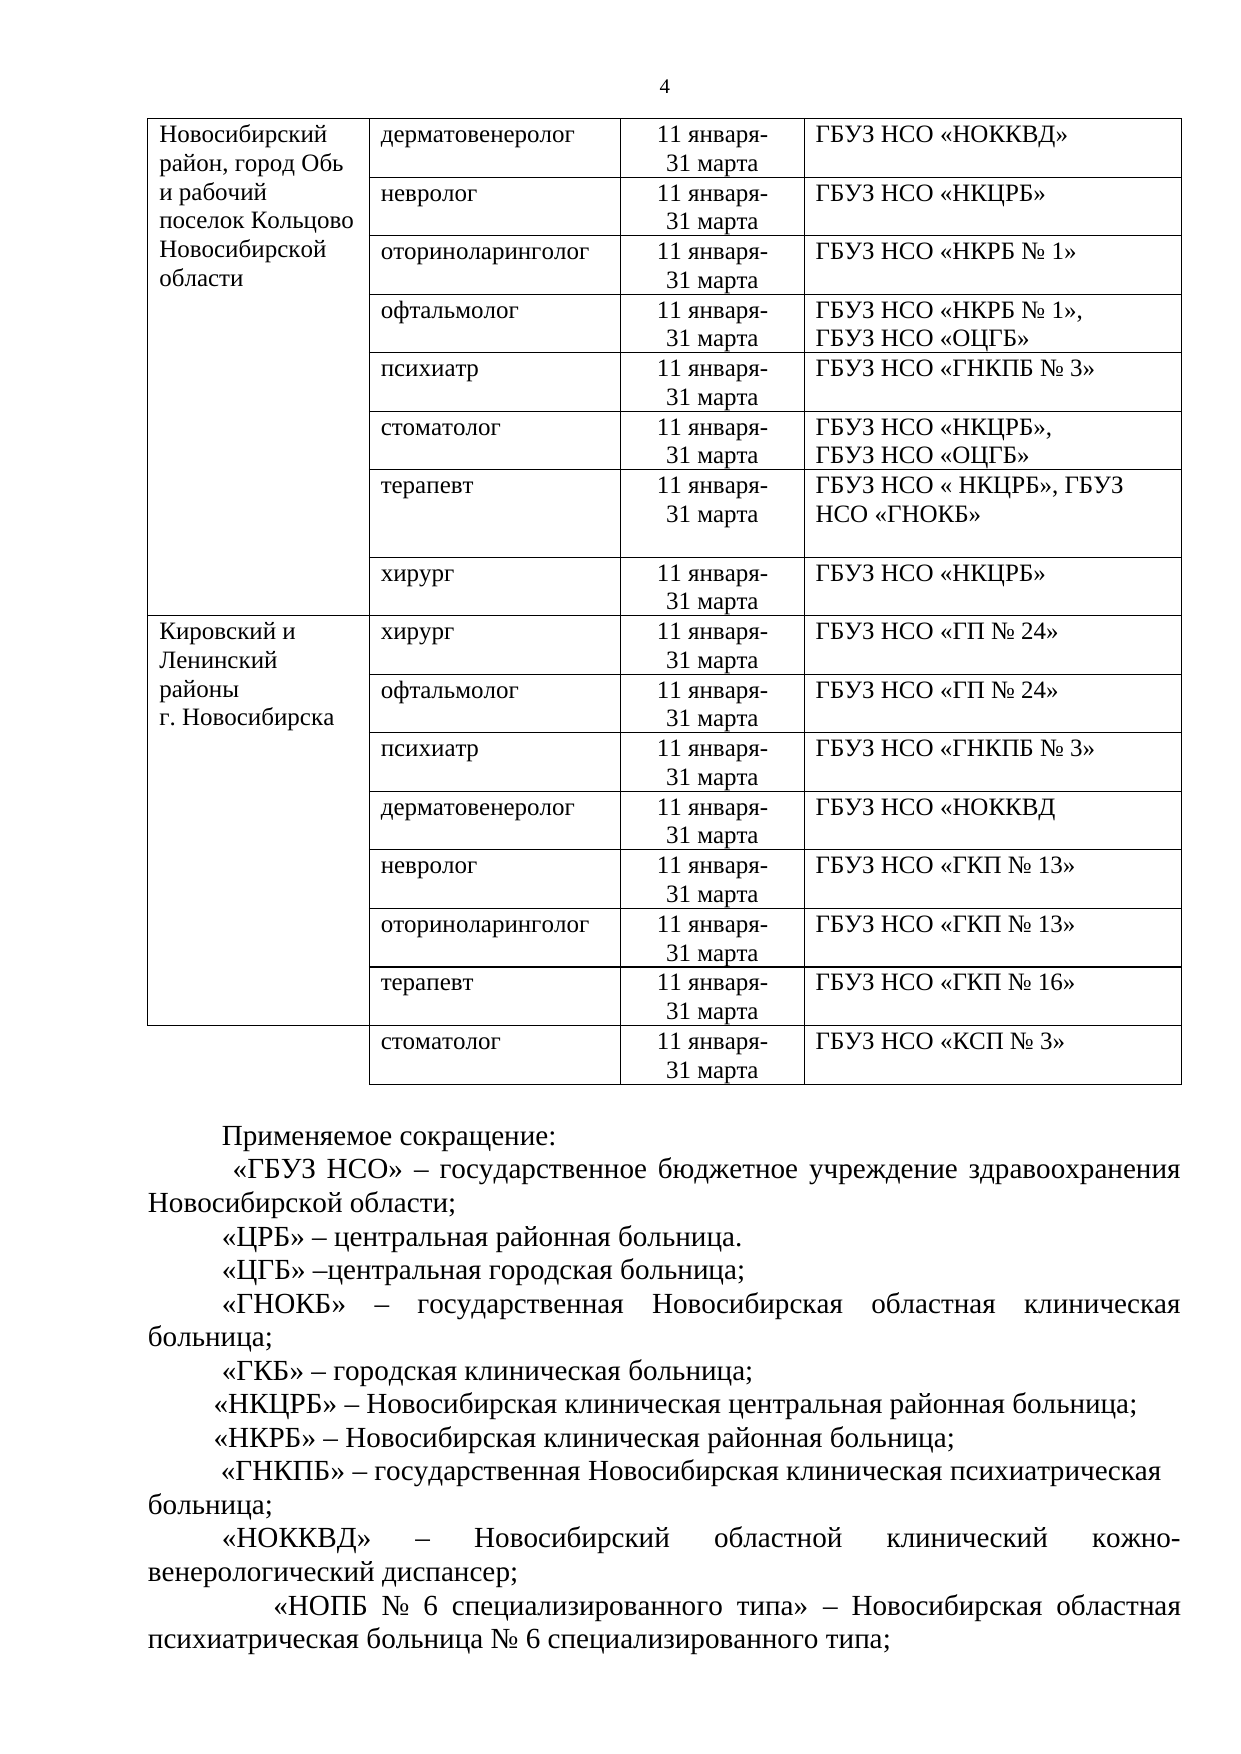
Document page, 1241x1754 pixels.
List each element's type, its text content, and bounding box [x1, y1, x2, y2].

table_cell 11 января- 31 марта [621, 1026, 804, 1083]
table_cell 11 января- 31 марта [621, 616, 804, 674]
table_cell невролог [370, 850, 620, 908]
table_cell офтальмолог [370, 675, 620, 732]
text «НОККВД» – Новосибирский областной клинический кожно-венерологический диспансер; [148, 1521, 1181, 1588]
table_cell 11 января- 31 марта [621, 792, 804, 849]
table_cell Кировский и Ленинский районы г. Новосибирска [148, 616, 369, 1025]
table_cell 11 января- 31 марта [621, 119, 804, 177]
table_cell офтальмолог [370, 295, 620, 352]
text «НКЦРБ» – Новосибирская клиническая центральная районная больница; [148, 1386, 1181, 1420]
table_cell невролог [370, 178, 620, 235]
table_cell ГБУЗ НСО « НКЦРБ», ГБУЗ НСО «ГНОКБ» [805, 470, 1181, 557]
table_cell 11 января- 31 марта [621, 236, 804, 294]
table_cell 11 января- 31 марта [621, 470, 804, 557]
table_cell ГБУЗ НСО «ГП № 24» [805, 616, 1181, 674]
text «НОПБ № 6 специализированного типа» – Новосибирская областная психиатрическая больница № 6 специализированного типа; [148, 1588, 1181, 1655]
table_cell ГБУЗ НСО «ГНКПБ № 3» [805, 733, 1181, 791]
table_cell оториноларинголог [370, 236, 620, 294]
table_cell ГБУЗ НСО «НКРБ № 1» [805, 236, 1181, 294]
table_cell хирург [370, 616, 620, 674]
text «ГНКПБ» – государственная Новосибирская клиническая психиатрическая больница; [148, 1453, 1181, 1521]
text Применяемое сокращение: [148, 1118, 1181, 1152]
table_cell 11 января- 31 марта [621, 353, 804, 411]
table_cell хирург [370, 558, 620, 615]
table_cell стоматолог [370, 412, 620, 469]
table_cell 11 января- 31 марта [621, 412, 804, 469]
table_cell 11 января- 31 марта [621, 733, 804, 791]
table_cell ГБУЗ НСО «НОККВД» [805, 119, 1181, 177]
table_cell 11 января- 31 марта [621, 675, 804, 732]
table_cell 11 января- 31 марта [621, 295, 804, 352]
table_cell 11 января- 31 марта [621, 968, 804, 1025]
table_cell ГБУЗ НСО «НКЦРБ» [805, 558, 1181, 615]
table_cell стоматолог [370, 1026, 620, 1083]
table_cell ГБУЗ НСО «ГКП № 13» [805, 909, 1181, 966]
table_cell Новосибирский район, город Обь и рабочий поселок Кольцово Новосибирской области [148, 119, 369, 615]
table_cell оториноларинголог [370, 909, 620, 966]
table_cell дерматовенеролог [370, 792, 620, 849]
table_cell ГБУЗ НСО «НКРБ № 1», ГБУЗ НСО «ОЦГБ» [805, 295, 1181, 352]
text «ЦГБ» –центральная городская больница; [148, 1252, 1181, 1286]
table_cell ГБУЗ НСО «ГКП № 13» [805, 850, 1181, 908]
table_cell ГБУЗ НСО «НКЦРБ», ГБУЗ НСО «ОЦГБ» [805, 412, 1181, 469]
table_cell терапевт [370, 968, 620, 1025]
table_cell терапевт [370, 470, 620, 557]
text «ГКБ» – городская клиническая больница; [148, 1353, 1181, 1386]
table_cell дерматовенеролог [370, 119, 620, 177]
table_cell 11 января- 31 марта [621, 178, 804, 235]
table_cell ГБУЗ НСО «НКЦРБ» [805, 178, 1181, 235]
text «ЦРБ» – центральная районная больница. [148, 1219, 1181, 1252]
table_cell психиатр [370, 733, 620, 791]
table_cell ГБУЗ НСО «ГКП № 16» [805, 968, 1181, 1025]
table_cell 11 января- 31 марта [621, 909, 804, 966]
table_cell ГБУЗ НСО «НОККВД [805, 792, 1181, 849]
text «ГБУЗ НСО» – государственное бюджетное учреждение здравоохранения Новосибирской области; [148, 1152, 1181, 1219]
text «НКРБ» – Новосибирская клиническая районная больница; [148, 1420, 1181, 1453]
text «ГНОКБ» – государственная Новосибирская областная клиническая больница; [148, 1286, 1181, 1353]
table_cell психиатр [370, 353, 620, 411]
table_cell 11 января- 31 марта [621, 558, 804, 615]
table_cell ГБУЗ НСО «ГНКПБ № 3» [805, 353, 1181, 411]
table_cell 11 января- 31 марта [621, 850, 804, 908]
table_cell ГБУЗ НСО «КСП № 3» [805, 1026, 1181, 1083]
table_cell ГБУЗ НСО «ГП № 24» [805, 675, 1181, 732]
